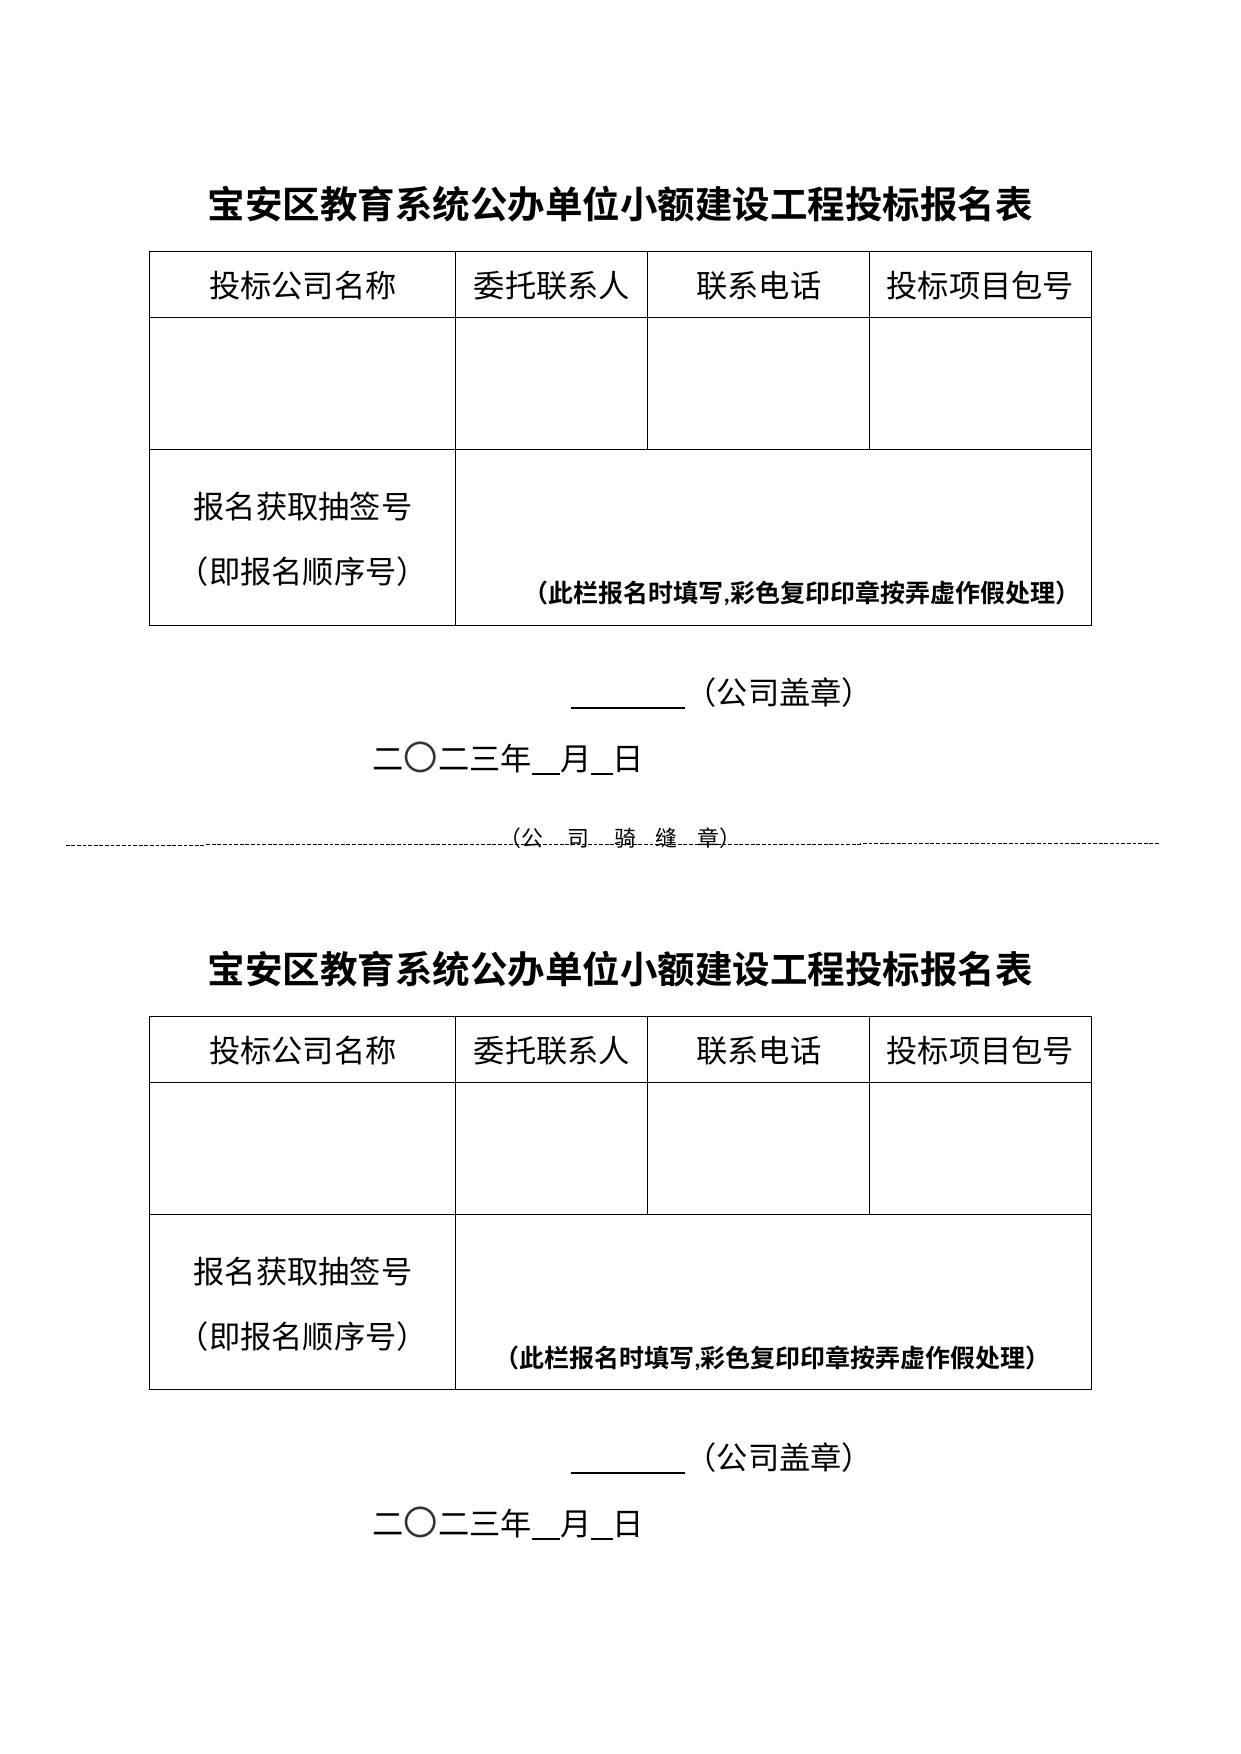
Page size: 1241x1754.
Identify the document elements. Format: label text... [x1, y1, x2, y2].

text （公 司 骑 缝 章） [118, 821, 1122, 853]
table_cell [456, 318, 647, 449]
table_cell [870, 318, 1091, 449]
table_header 委托联系人 [456, 252, 647, 317]
table_cell 报名获取抽签号 （即报名顺序号） [150, 1215, 455, 1389]
table_cell [456, 1083, 647, 1214]
text 二〇二三年 月 日 [118, 1488, 1122, 1553]
table_cell （此栏报名时填写,彩色复印印章按弄虚作假处理） [456, 450, 1091, 624]
table_cell （此栏报名时填写,彩色复印印章按弄虚作假处理） [456, 1215, 1091, 1389]
table_header 投标项目包号 [870, 1017, 1091, 1082]
text （公司盖章） [118, 658, 1122, 723]
table_cell [648, 1083, 869, 1214]
table_cell [648, 318, 869, 449]
table_cell [150, 1083, 455, 1214]
table_header 联系电话 [648, 252, 869, 317]
table_cell [870, 1083, 1091, 1214]
table_header 投标公司名称 [150, 252, 455, 317]
text （公司盖章） [118, 1423, 1122, 1488]
table_header 投标项目包号 [870, 252, 1091, 317]
table_header 联系电话 [648, 1017, 869, 1082]
text 二〇二三年 月 日 [118, 723, 1122, 788]
table_cell 报名获取抽签号 （即报名顺序号） [150, 450, 455, 624]
table_header 委托联系人 [456, 1017, 647, 1082]
table_header 投标公司名称 [150, 1017, 455, 1082]
text 宝安区教育系统公办单位小额建设工程投标报名表 [118, 934, 1122, 999]
table_cell [150, 318, 455, 449]
text 宝安区教育系统公办单位小额建设工程投标报名表 [118, 169, 1122, 234]
